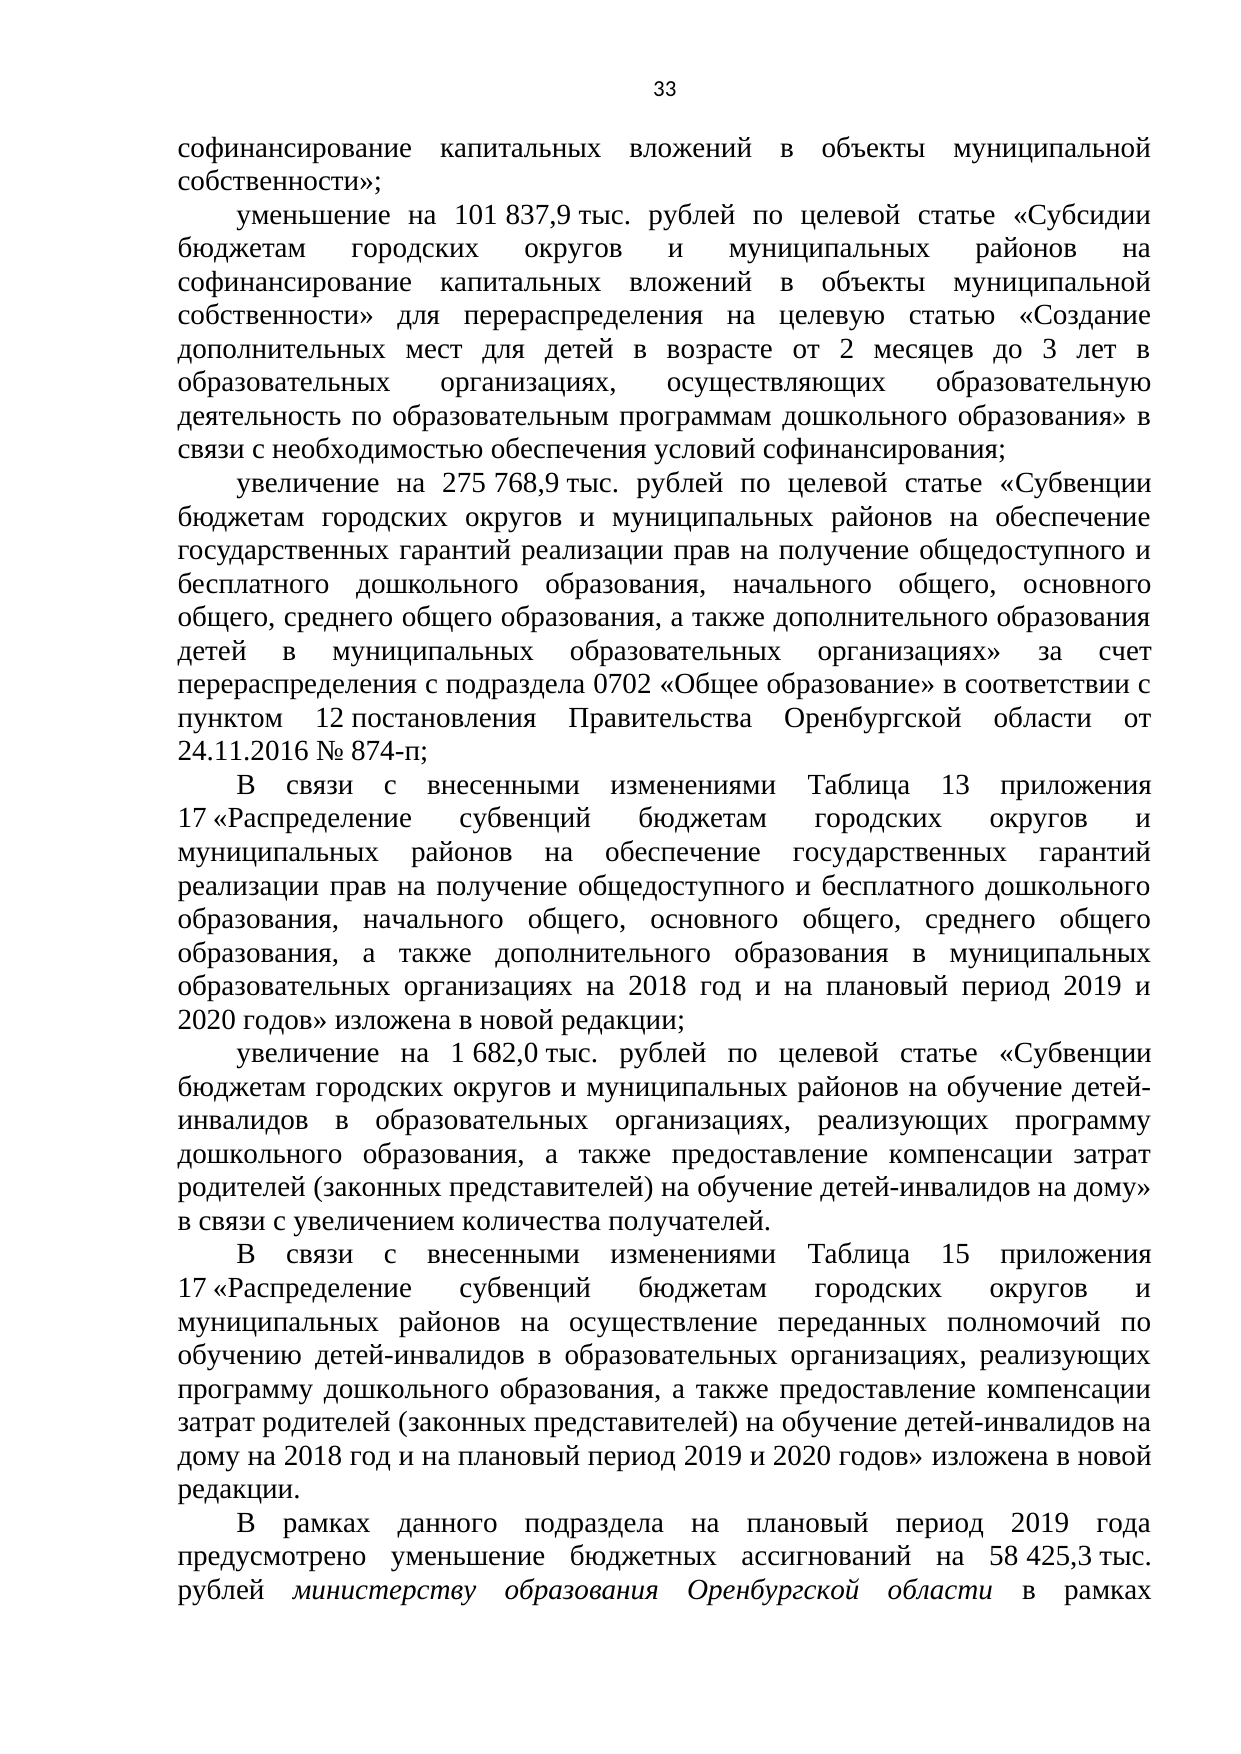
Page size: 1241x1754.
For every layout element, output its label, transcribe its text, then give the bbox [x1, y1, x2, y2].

text увеличение на 275 768,9 тыс. рублей по целевой статье «Субвенции бюджетам городских округов и муниципальных районов на обеспечение государственных гарантий реализации прав на получение общедоступного и бесплатного дошкольного образования, начального общего, основного общего, среднего общего образования, а также дополнительного образования детей в муниципальных образовательных организациях» за счет перераспределения с подраздела 0702 «Общее образование» в соответствии с пунктом 12 постановления Правительства Оренбургской области от 24.11.2016 № 874-п; [177, 465, 1152, 767]
text уменьшение на 101 837,9 тыс. рублей по целевой статье «Субсидии бюджетам городских округов и муниципальных районов на софинансирование капитальных вложений в объекты муниципальной собственности» для перераспределения на целевую статью «Создание дополнительных мест для детей в возрасте от 2 месяцев до 3 лет в образовательных организациях, осуществляющих образовательную деятельность по образовательным программам дошкольного образования» в связи с необходимостью обеспечения условий софинансирования; [177, 197, 1152, 465]
text увеличение на 1 682,0 тыс. рублей по целевой статье «Субвенции бюджетам городских округов и муниципальных районов на обучение детей-инвалидов в образовательных организациях, реализующих программу дошкольного образования, а также предоставление компенсации затрат родителей (законных представителей) на обучение детей-инвалидов на дому» в связи с увеличением количества получателей. [177, 1035, 1152, 1237]
text В связи с внесенными изменениями Таблица 15 приложения 17 «Распределение субвенций бюджетам городских округов и муниципальных районов на осуществление переданных полномочий по обучению детей-инвалидов в образовательных организациях, реализующих программу дошкольного образования, а также предоставление компенсации затрат родителей (законных представителей) на обучение детей-инвалидов на дому на 2018 год и на плановый период 2019 и 2020 годов» изложена в новой редакции. [177, 1237, 1152, 1505]
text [177, 130, 1152, 197]
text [177, 1505, 1152, 1606]
text В связи с внесенными изменениями Таблица 13 приложения 17 «Распределение субвенций бюджетам городских округов и муниципальных районов на обеспечение государственных гарантий реализации прав на получение общедоступного и бесплатного дошкольного образования, начального общего, основного общего, среднего общего образования, а также дополнительного образования в муниципальных образовательных организациях на 2018 год и на плановый период 2019 и 2020 годов» изложена в новой редакции; [177, 767, 1152, 1035]
